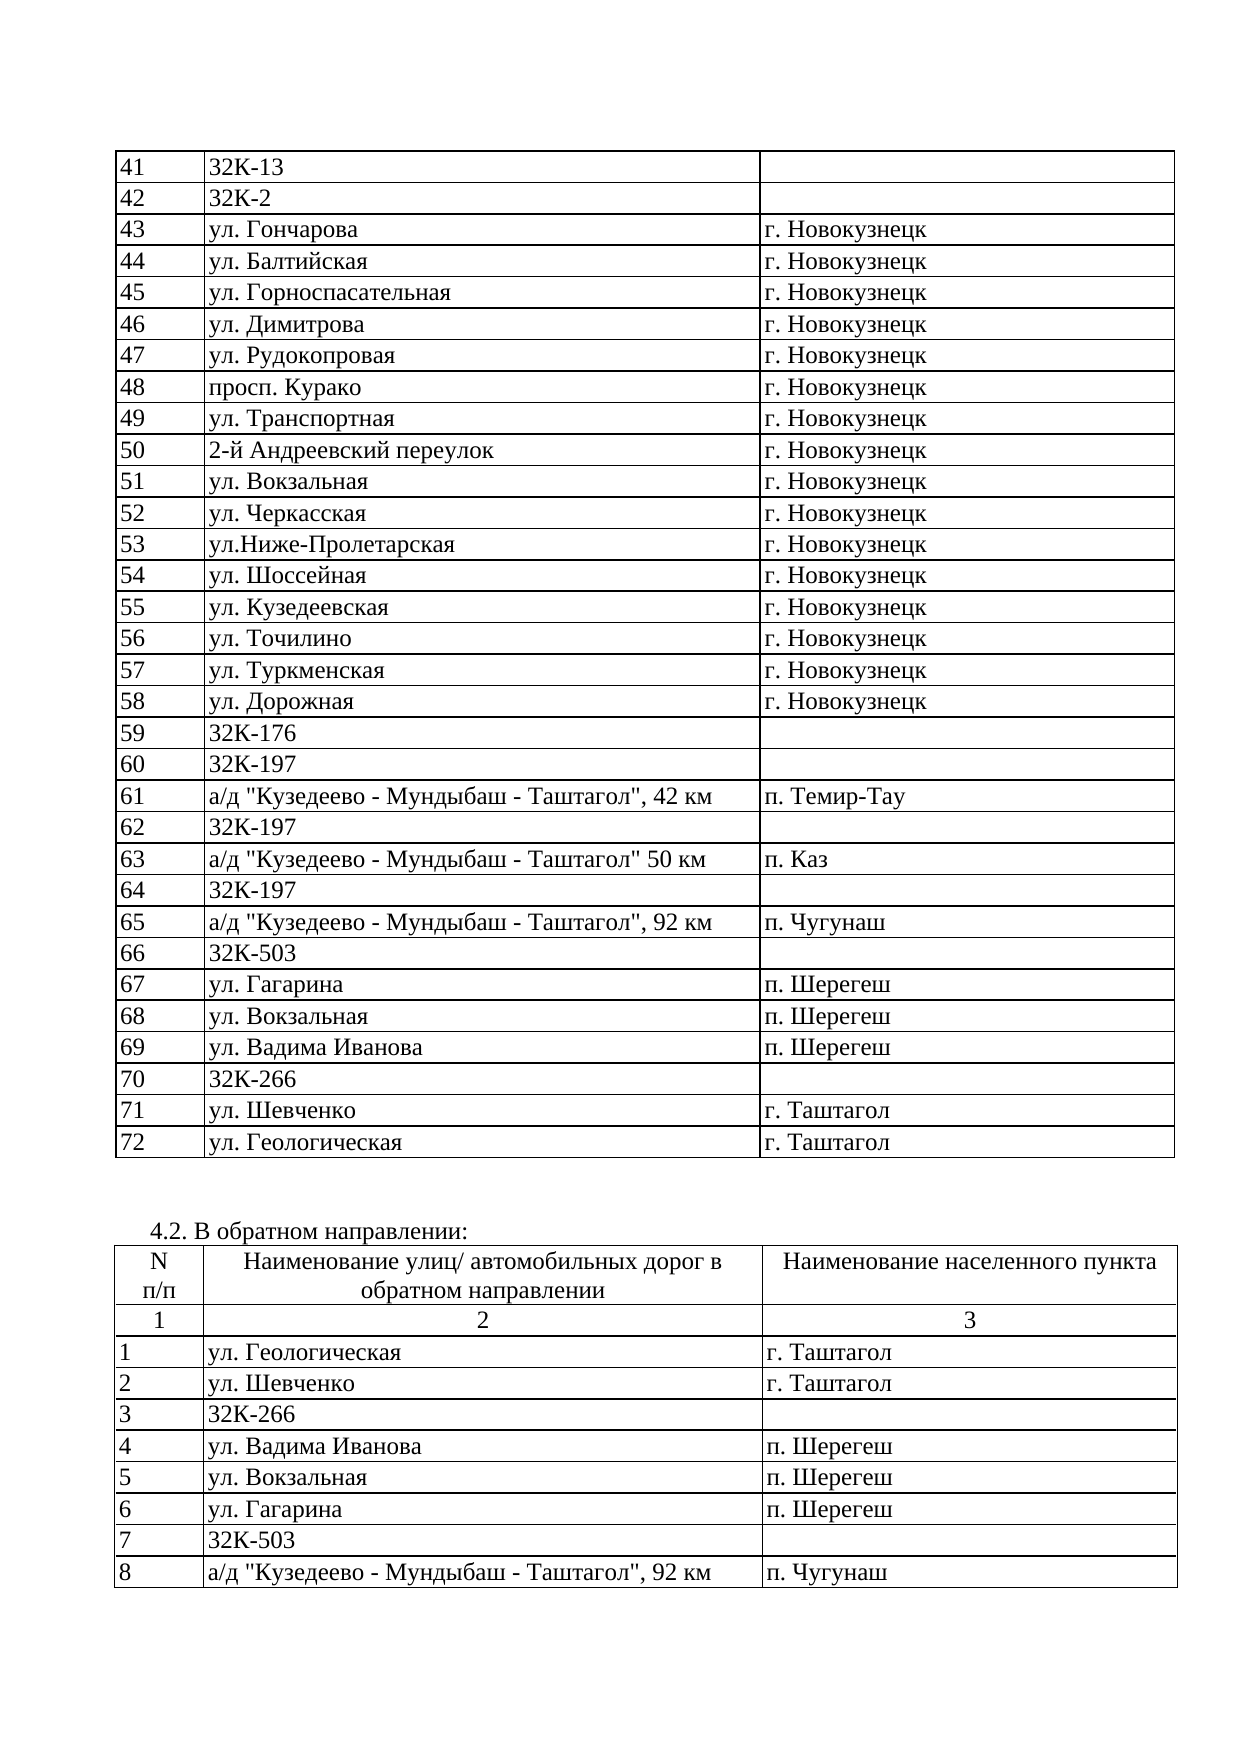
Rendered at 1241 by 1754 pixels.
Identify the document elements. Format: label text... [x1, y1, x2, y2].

table_cell 50 [117, 435, 204, 464]
table_cell п. Шерегеш [763, 1429, 1177, 1461]
table_cell ул. Вадима Иванова [205, 1032, 759, 1062]
text 4.2. В обратном направлении: [150, 1216, 1090, 1244]
table_cell 61 [117, 781, 204, 811]
table_cell 32К-13 [205, 152, 759, 181]
table_cell ул. Туркменская [205, 655, 759, 685]
table_cell ул. Черкасская [205, 498, 759, 527]
table_cell 65 [117, 907, 204, 936]
table_cell 3 [763, 1304, 1177, 1335]
table_cell а/д "Кузедеево - Мундыбаш - Таштагол", 92 км [205, 907, 759, 936]
table_cell ул. Вокзальная [205, 466, 759, 496]
table_cell 51 [117, 466, 204, 496]
table_cell г. Новокузнецк [761, 686, 1174, 716]
table_cell 32К-2 [205, 183, 759, 213]
table_cell ул. Шевченко [204, 1368, 762, 1398]
table_cell ул. Геологическая [205, 1127, 759, 1157]
table_cell [761, 152, 1174, 181]
table_cell [761, 938, 1174, 968]
table_cell 70 [117, 1064, 204, 1094]
table_cell ул. Шоссейная [205, 561, 759, 590]
table_cell 62 [117, 812, 204, 842]
table_cell п. Шерегеш [763, 1461, 1177, 1492]
table_cell г. Новокузнецк [761, 215, 1174, 244]
table_cell г. Новокузнецк [761, 655, 1174, 685]
table_cell 49 [117, 403, 204, 433]
table_cell 41 [117, 152, 204, 181]
table_cell 63 [117, 844, 204, 873]
table_cell г. Новокузнецк [761, 529, 1174, 559]
table_cell ул. Шевченко [205, 1095, 759, 1125]
table_cell 32К-503 [205, 938, 759, 968]
table_cell [763, 1524, 1177, 1555]
table_cell 69 [117, 1032, 204, 1062]
table_cell 32К-197 [205, 875, 759, 905]
table_cell 8 [115, 1556, 203, 1587]
table_cell 32К-197 [205, 812, 759, 842]
table_cell 42 [117, 183, 204, 213]
table_cell г. Таштагол [763, 1335, 1177, 1366]
table_cell п. Темир-Тау [761, 781, 1174, 811]
table_cell 2 [115, 1368, 203, 1398]
table_cell 32К-266 [205, 1064, 759, 1094]
table_cell 58 [117, 686, 204, 716]
table_cell 72 [117, 1127, 204, 1157]
table_cell ул. Гончарова [205, 215, 759, 244]
table_cell 3 [115, 1399, 203, 1429]
table_cell 71 [117, 1095, 204, 1125]
table_cell ул. Горноспасательная [205, 277, 759, 307]
table_cell ул. Димитрова [205, 309, 759, 339]
table_cell г. Новокузнецк [761, 592, 1174, 622]
table_cell ул. Гагарина [204, 1494, 762, 1524]
table_cell п. Шерегеш [763, 1492, 1177, 1524]
table_cell ул. Балтийская [205, 246, 759, 276]
table_cell г. Новокузнецк [761, 340, 1174, 370]
table_header Наименование населенного пункта [763, 1246, 1177, 1303]
table_cell [761, 718, 1174, 748]
table_cell 7 [115, 1525, 203, 1555]
table_cell 54 [117, 561, 204, 590]
table_cell [763, 1398, 1177, 1429]
table_cell [761, 749, 1174, 779]
table_cell п. Чугунаш [761, 907, 1174, 936]
table_cell п. Каз [761, 844, 1174, 873]
table_cell 66 [117, 938, 204, 968]
table_cell 47 [117, 340, 204, 370]
table_cell а/д "Кузедеево - Мундыбаш - Таштагол" 50 км [205, 844, 759, 873]
table_cell г. Новокузнецк [761, 435, 1174, 464]
table_cell г. Новокузнецк [761, 246, 1174, 276]
table_cell г. Новокузнецк [761, 466, 1174, 496]
table_cell п. Чугунаш [763, 1555, 1177, 1587]
table_cell а/д "Кузедеево - Мундыбаш - Таштагол", 42 км [205, 781, 759, 811]
table_cell ул. Рудокопровая [205, 340, 759, 370]
table_cell 68 [117, 1001, 204, 1031]
table_cell 46 [117, 309, 204, 339]
table_cell ул. Вокзальная [205, 1001, 759, 1031]
table_cell ул. Вокзальная [204, 1462, 762, 1492]
table_cell 4 [115, 1430, 203, 1461]
table_cell г. Новокузнецк [761, 309, 1174, 339]
table_cell 45 [117, 277, 204, 307]
table_cell [761, 1064, 1174, 1094]
table_cell 5 [115, 1462, 203, 1492]
table_cell [761, 812, 1174, 842]
table_cell г. Новокузнецк [761, 561, 1174, 590]
table_cell 64 [117, 875, 204, 905]
table_cell п. Шерегеш [761, 1032, 1174, 1062]
table_cell ул. Кузедеевская [205, 592, 759, 622]
table_cell п. Шерегеш [761, 1001, 1174, 1031]
table_cell ул.Ниже-Пролетарская [205, 529, 759, 559]
table_cell ул. Гагарина [205, 970, 759, 999]
table_cell просп. Курако [205, 372, 759, 402]
table_cell ул. Транспортная [205, 403, 759, 433]
table_cell 60 [117, 749, 204, 779]
table_cell [761, 183, 1174, 213]
table_cell г. Новокузнецк [761, 277, 1174, 307]
table_cell г. Таштагол [761, 1095, 1174, 1125]
table_cell 43 [117, 215, 204, 244]
table_cell 53 [117, 529, 204, 559]
table_cell а/д "Кузедеево - Мундыбаш - Таштагол", 92 км [204, 1557, 762, 1587]
table_header Наименование улиц/ автомобильных дорог в обратном направлении [204, 1246, 762, 1303]
table_cell г. Новокузнецк [761, 372, 1174, 402]
table_cell 52 [117, 498, 204, 527]
table_cell 56 [117, 623, 204, 653]
table_cell г. Таштагол [761, 1127, 1174, 1157]
table_cell 44 [117, 246, 204, 276]
table_cell 2-й Андреевский переулок [205, 435, 759, 464]
table_cell г. Таштагол [763, 1366, 1177, 1398]
table_cell 59 [117, 718, 204, 748]
table_cell 32К-503 [204, 1525, 762, 1555]
table_cell ул. Точилино [205, 623, 759, 653]
table_cell 1 [115, 1305, 203, 1335]
table_cell 1 [115, 1336, 203, 1366]
table_cell 55 [117, 592, 204, 622]
table_cell [761, 875, 1174, 905]
table_cell 32К-266 [204, 1400, 762, 1429]
table_cell г. Новокузнецк [761, 498, 1174, 527]
table_cell ул. Дорожная [205, 686, 759, 716]
table_cell г. Новокузнецк [761, 403, 1174, 433]
table_cell 67 [117, 970, 204, 999]
table_cell 6 [115, 1493, 203, 1524]
table_cell ул. Геологическая [204, 1337, 762, 1366]
table_cell 2 [204, 1305, 762, 1335]
table_cell 32К-176 [205, 718, 759, 748]
table_cell п. Шерегеш [761, 970, 1174, 999]
table_cell г. Новокузнецк [761, 623, 1174, 653]
table_cell 57 [117, 655, 204, 685]
table_cell 32К-197 [205, 749, 759, 779]
table_cell 48 [117, 372, 204, 402]
table_header N п/п [115, 1246, 203, 1303]
table_cell ул. Вадима Иванова [204, 1431, 762, 1461]
